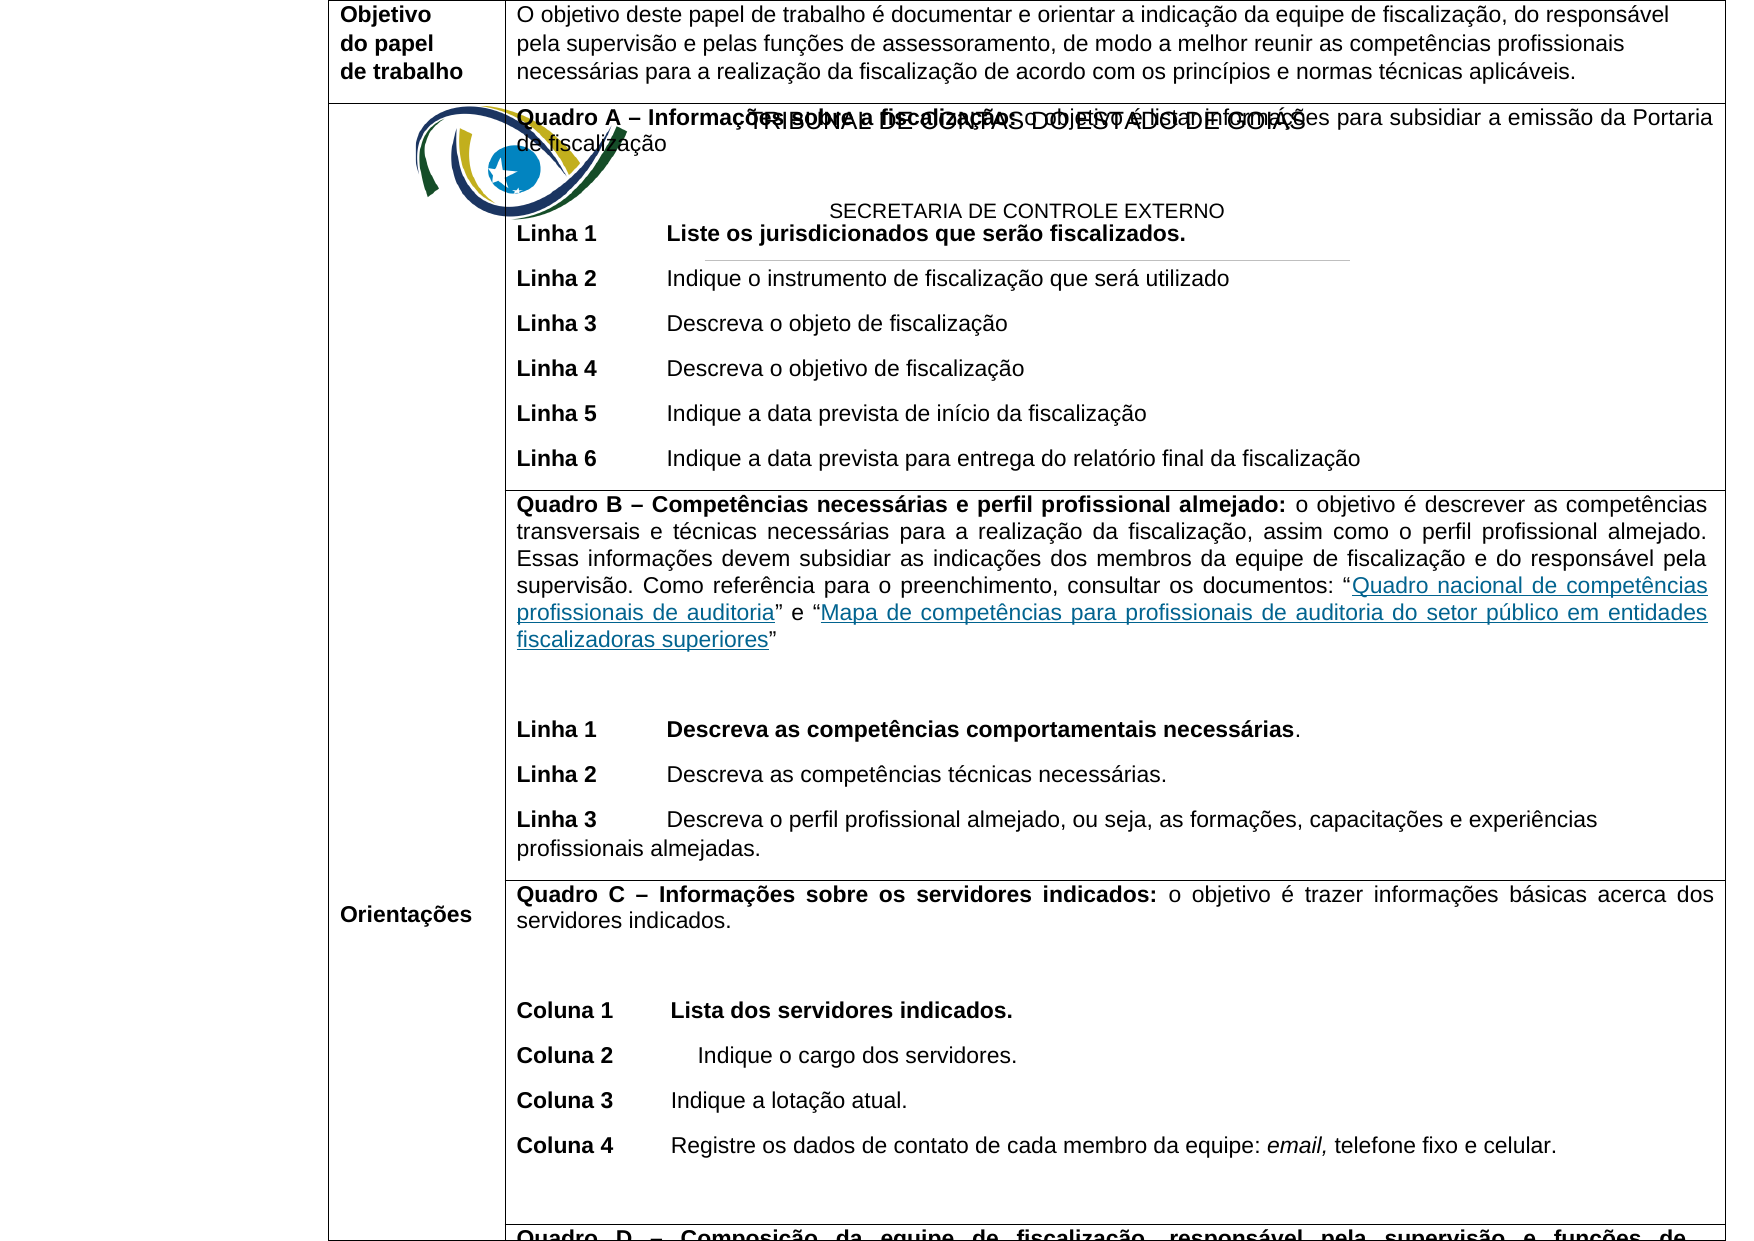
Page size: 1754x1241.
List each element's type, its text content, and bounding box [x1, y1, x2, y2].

table_cell Quadro B – Competências necessárias e perfil profissional almejado: o objetivo é descrever as competências transversais e técnicas necessárias para a realização da fiscalização, assim como o perfil profissional almejado. Essas informações devem subsidiar as indicações dos membros da equipe de fiscalização e do responsável pela supervisão. Como referência para o preenchimento, consultar os documentos: “Quadro nacional de competências profissionais de auditoria” e “Mapa de competências para profissionais de auditoria do setor público em entidades fiscalizadoras superiores” Linha 1 Descreva as competências comportamentais necessárias. Linha 2 Descreva as competências técnicas necessárias. Linha 3 Descreva o perfil profissional almejado, ou seja, as formações, capacitações e experiências profissionais almejadas. [506, 491, 1725, 880]
table_header O objetivo deste papel de trabalho é documentar e orientar a indicação da equipe de fiscalização, do responsável pela supervisão e pelas funções de assessoramento, de modo a melhor reunir as competências profissionais necessárias para a realização da fiscalização de acordo com os princípios e normas técnicas aplicáveis. [506, 1, 1725, 103]
table_cell Quadro C – Informações sobre os servidores indicados: o objetivo é trazer informações básicas acerca dos servidores indicados. Coluna 1 Lista dos servidores indicados. Coluna 2 Indique o cargo dos servidores. Coluna 3 Indique a lotação atual. Coluna 4 Registre os dados de contato de cada membro da equipe: email, telefone fixo e celular. [506, 881, 1725, 1224]
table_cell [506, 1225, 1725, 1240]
table_cell Quadro A – Informações sobre a fiscalização: o objetivo é listar informações para subsidiar a emissão da Portaria de fiscalização Linha 1 Liste os jurisdicionados que serão fiscalizados. Linha 2 Indique o instrumento de fiscalização que será utilizado Linha 3 Descreva o objeto de fiscalização Linha 4 Descreva o objetivo de fiscalização Linha 5 Indique a data prevista de início da fiscalização Linha 6 Indique a data prevista para entrega do relatório final da fiscalização [506, 104, 1725, 490]
table_cell Orientações [329, 104, 505, 1240]
table_header Objetivo do papel de trabalho [329, 1, 505, 103]
